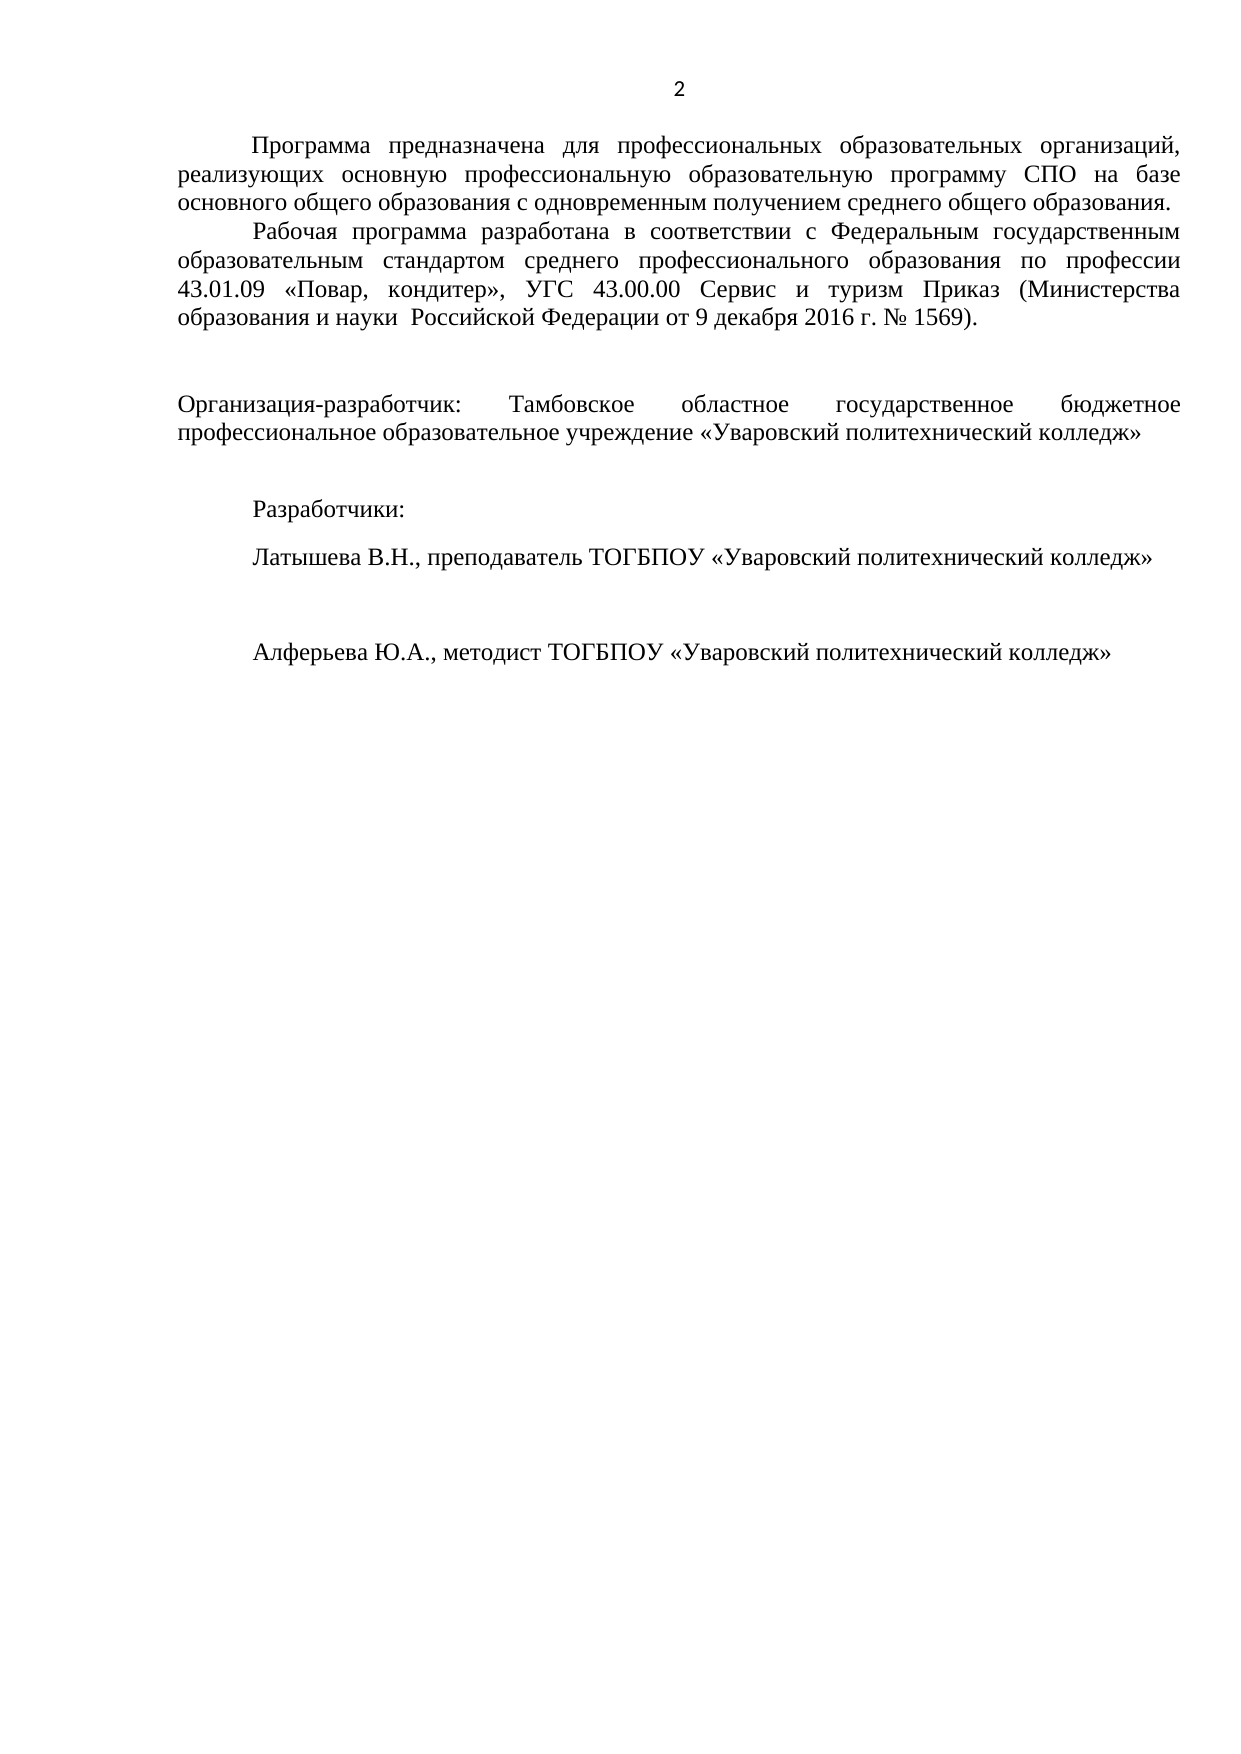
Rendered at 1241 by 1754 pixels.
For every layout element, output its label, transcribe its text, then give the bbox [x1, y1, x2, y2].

text Организация-разработчик: Тамбовское областное государственное бюджетное профессиональное образовательное учреждение «Уваровский политехнический колледж» [177, 389, 1181, 446]
text Программа предназначена для профессиональных образовательных организаций, реализующих основную профессиональную образовательную программу СПО на базе основного общего образования с одновременным получением среднего общего образования. [177, 130, 1181, 216]
text Рабочая программа разработана в соответствии с Федеральным государственным образовательным стандартом среднего профессионального образования по профессии 43.01.09 «Повар, кондитер», УГС 43.00.00 Сервис и туризм Приказ (Министерства образования и науки Российской Федерации от 9 декабря 2016 г. № 1569). [177, 216, 1181, 331]
text Латышева В.Н., преподаватель ТОГБПОУ «Уваровский политехнический колледж» [177, 542, 1181, 570]
text Алферьева Ю.А., методист ТОГБПОУ «Уваровский политехнический колледж» [177, 637, 1181, 666]
text Разработчики: [177, 494, 1181, 523]
